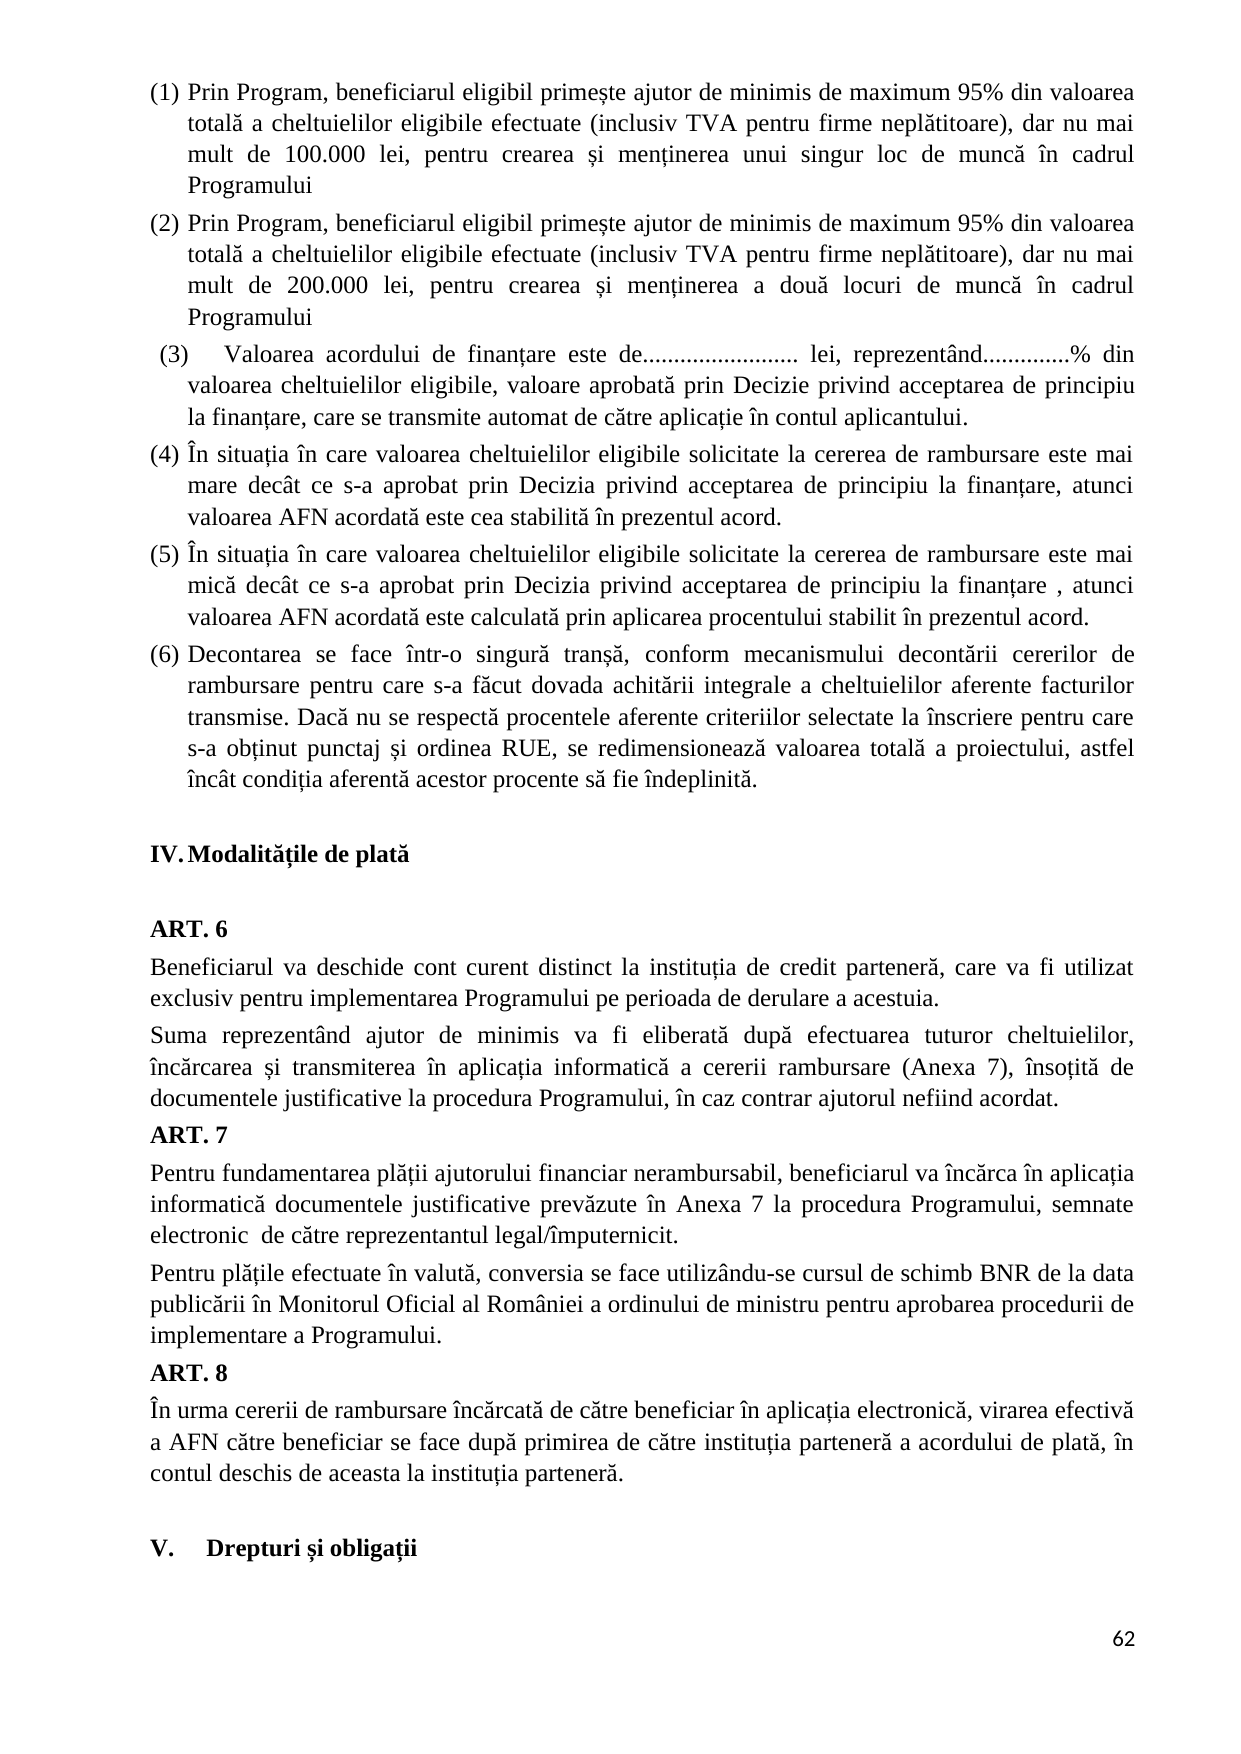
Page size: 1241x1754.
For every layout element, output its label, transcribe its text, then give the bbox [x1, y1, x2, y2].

text Suma reprezentând ajutor de minimis va fi eliberată după efectuarea tuturor cheltuielilor, încărcarea și transmiterea în aplicația informatică a cererii rambursare (Anexa 7), însoțită de documentele justificative la procedura Programului, în caz contrar ajutorul nefiind acordat. [150, 1019, 1135, 1112]
text ART. 7 [150, 1119, 1135, 1150]
list Drepturi și obligații [150, 1531, 1135, 1562]
list Valoarea acordului de finanțare este de......................... lei, reprezentând..............% din valoarea cheltuielilor eligibile, valoare aprobată prin Decizie privind acceptarea de principiu la finanțare, care se transmite automat de către aplicație în contul aplicantului. [159, 337, 1135, 431]
text ART. 6 [150, 912, 1135, 944]
text Pentru plățile efectuate în valută, conversia se face utilizându-se cursul de schimb BNR de la data publicării în Monitorul Oficial al României a ordinului de ministru pentru aprobarea procedurii de implementare a Programului. [150, 1256, 1135, 1350]
list Modalitățile de plată [150, 837, 1135, 869]
list Decontarea se face într-o singură tranșă, conform mecanismului decontării cererilor de rambursare pentru care s-a făcut dovada achitării integrale a cheltuielilor aferente facturilor transmise. Dacă nu se respectă procentele aferente criteriilor selectate la înscriere pentru care s-a obținut punctaj și ordinea RUE, se redimensionează valoarea totală a proiectului, astfel încât condiția aferentă acestor procente să fie îndeplinită. [150, 637, 1135, 794]
list În situația în care valoarea cheltuielilor eligibile solicitate la cererea de rambursare este mai mare decât ce s-a aprobat prin Decizia privind acceptarea de principiu la finanțare, atunci valoarea AFN acordată este cea stabilită în prezentul acord. [150, 437, 1135, 531]
text Pentru fundamentarea plății ajutorului financiar nerambursabil, beneficiarul va încărca în aplicația informatică documentele justificative prevăzute în Anexa 7 la procedura Programului, semnate electronic de către reprezentantul legal/împuternicit. [150, 1156, 1135, 1250]
list Prin Program, beneficiarul eligibil primește ajutor de minimis de maximum 95% din valoarea totală a cheltuielilor eligibile efectuate (inclusiv TVA pentru firme neplătitoare), dar nu mai mult de 100.000 lei, pentru crearea și menținerea unui singur loc de muncă în cadrul Programului [150, 75, 1135, 200]
list Prin Program, beneficiarul eligibil primește ajutor de minimis de maximum 95% din valoarea totală a cheltuielilor eligibile efectuate (inclusiv TVA pentru firme neplătitoare), dar nu mai mult de 200.000 lei, pentru crearea și menținerea a două locuri de muncă în cadrul Programului [150, 206, 1135, 331]
text Beneficiarul va deschide cont curent distinct la instituția de credit parteneră, care va fi utilizat exclusiv pentru implementarea Programului pe perioada de derulare a acestuia. [150, 950, 1135, 1012]
text În urma cererii de rambursare încărcată de către beneficiar în aplicația electronică, virarea efectivă a AFN către beneficiar se face după primirea de către instituția parteneră a acordului de plată, în contul deschis de aceasta la instituția parteneră. [150, 1394, 1135, 1487]
text ART. 8 [150, 1356, 1135, 1387]
list În situația în care valoarea cheltuielilor eligibile solicitate la cererea de rambursare este mai mică decât ce s-a aprobat prin Decizia privind acceptarea de principiu la finanțare , atunci valoarea AFN acordată este calculată prin aplicarea procentului stabilit în prezentul acord. [150, 537, 1135, 631]
